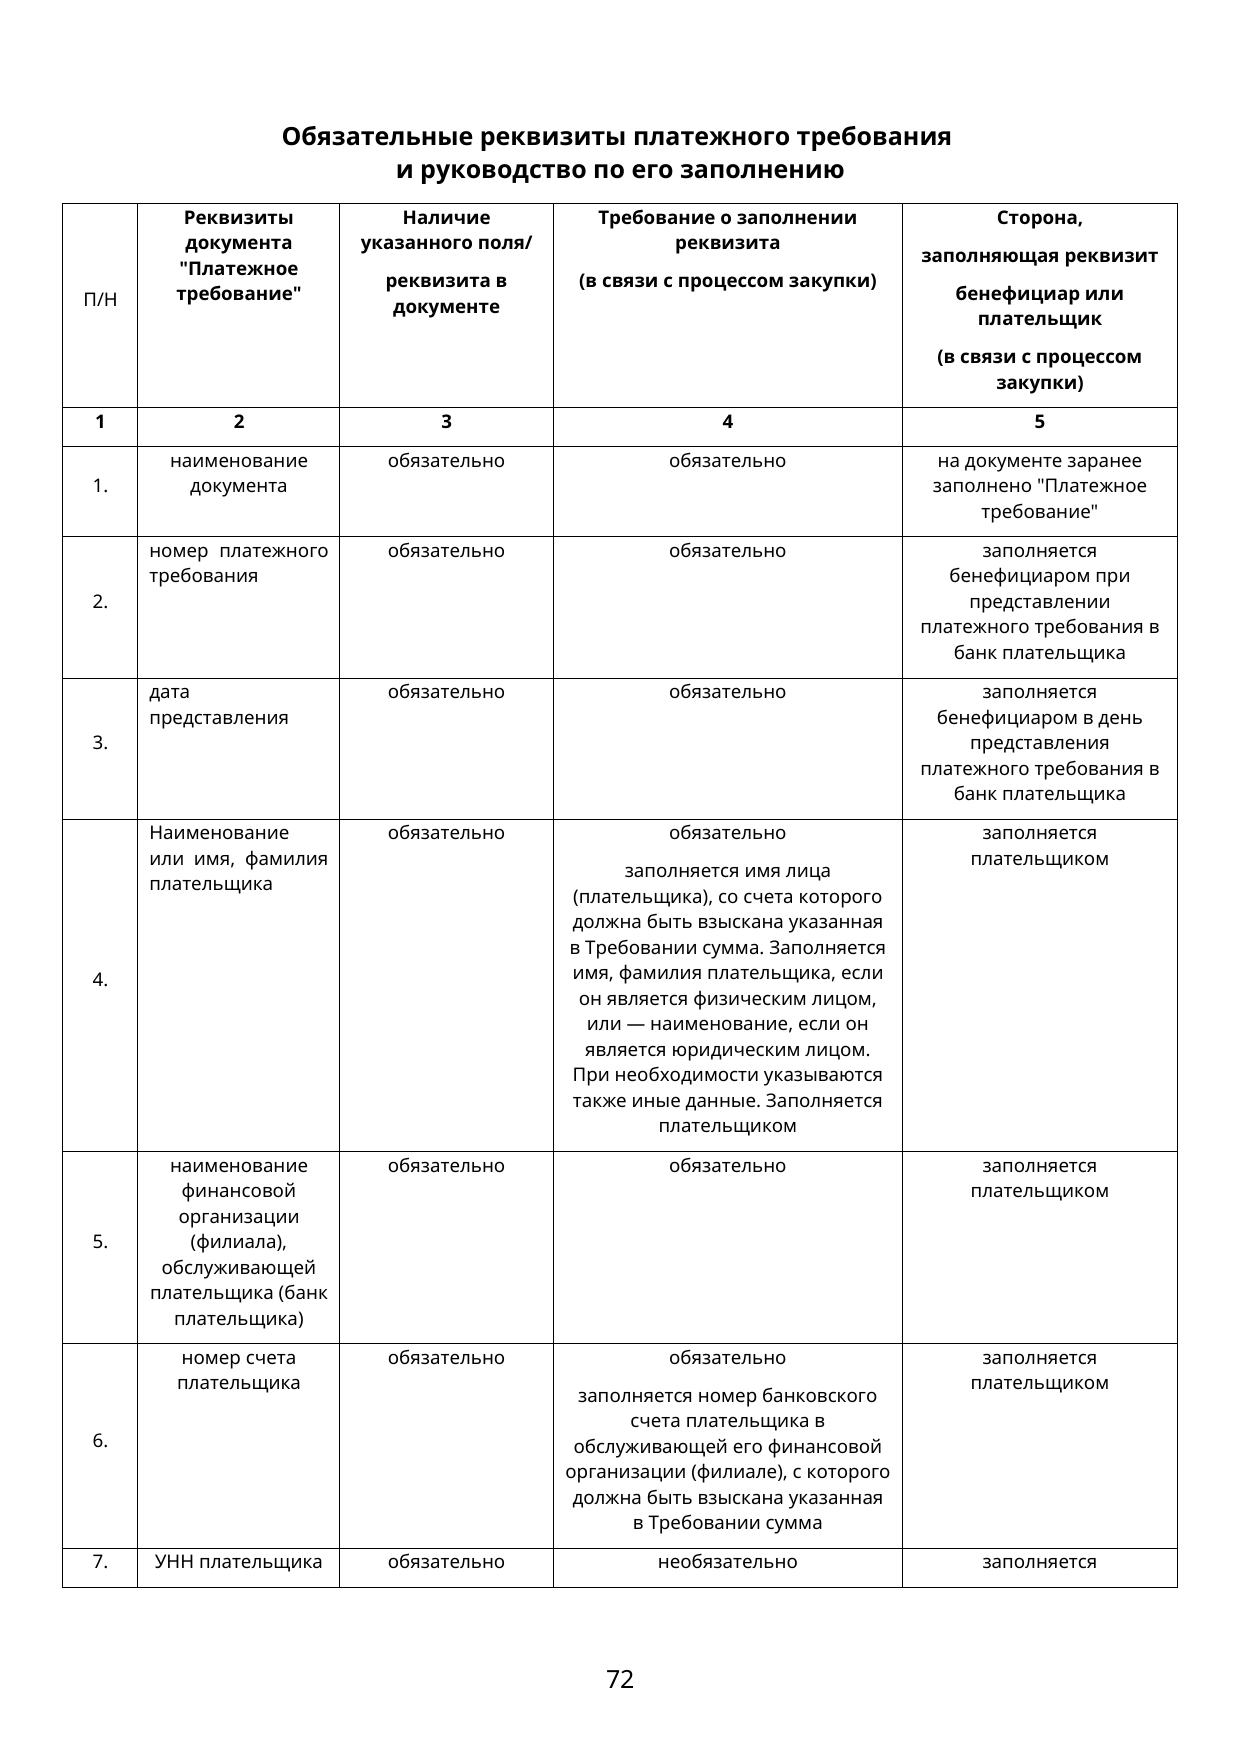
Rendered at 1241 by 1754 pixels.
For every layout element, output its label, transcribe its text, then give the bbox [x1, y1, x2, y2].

table_cell УНН плательщика [138, 1549, 339, 1587]
table_cell номер платежного требования [138, 537, 339, 677]
table_cell заполняется плательщиком [903, 820, 1177, 1151]
table_cell обязательно заполняется номер банковского счета плательщика в обслуживающей его финансовой организации (филиале), с которого должна быть взыскана указанная в Требовании сумма [554, 1344, 902, 1548]
table_cell 6. [63, 1344, 137, 1548]
table_cell обязательно [554, 537, 902, 677]
table_cell Наименование или имя, фамилия плательщика [138, 820, 339, 1151]
table_cell 5 [903, 408, 1177, 446]
table_cell обязательно [340, 1344, 553, 1548]
table_cell номер счета плательщика [138, 1344, 339, 1548]
table_cell 2 [138, 408, 339, 446]
table_cell обязательно заполняется имя лица (плательщика), со счета которого должна быть взыскана указанная в Требовании сумма. Заполняется имя, фамилия плательщика, если он является физическим лицом, или — наименование, если он является юридическим лицом. При необходимости указываются также иные данные. Заполняется плательщиком [554, 820, 902, 1151]
table_cell обязательно [340, 1549, 553, 1587]
table_header Требование о заполнении реквизита (в связи с процессом закупки) [554, 204, 902, 407]
table_cell заполняется бенефициаром при представлении платежного требования в банк плательщика [903, 537, 1177, 677]
table_cell 4 [554, 408, 902, 446]
table_cell заполняется плательщиком [903, 1549, 1177, 1587]
table_cell обязательно [554, 679, 902, 818]
table_cell 1. [63, 447, 137, 536]
table_cell обязательно [340, 537, 553, 677]
table_cell 5. [63, 1152, 137, 1343]
table_cell обязательно [554, 447, 902, 536]
table_cell на документе заранее заполнено "Платежное требование" [903, 447, 1177, 536]
table_cell наименование финансовой организации (филиала), обслуживающей плательщика (банк плательщика) [138, 1152, 339, 1343]
table_header Наличие указанного поля/ реквизита в документе [340, 204, 553, 407]
table_cell заполняется плательщиком [903, 1344, 1177, 1548]
table_cell обязательно [554, 1152, 902, 1343]
table_cell 2. [63, 537, 137, 677]
text Обязательные реквизиты платежного требования и руководство по его заполнению [207, 118, 1034, 186]
table_cell заполняется бенефициаром в день представления платежного требования в банк плательщика [903, 679, 1177, 818]
table_cell обязательно [340, 1152, 553, 1343]
table_header П/Н [63, 204, 137, 407]
table_header Реквизиты документа "Платежное требование" [138, 204, 339, 407]
table_cell заполняется плательщиком [903, 1152, 1177, 1343]
table_cell наименование документа [138, 447, 339, 536]
table_cell дата представления [138, 679, 339, 818]
table_cell 1 [63, 408, 137, 446]
table_cell 4. [63, 820, 137, 1151]
table_cell 3. [63, 679, 137, 818]
table_header Сторона, заполняющая реквизит бенефициар или плательщик (в связи с процессом закупки) [903, 204, 1177, 407]
table_cell обязательно [340, 820, 553, 1151]
table_cell 3 [340, 408, 553, 446]
table_cell обязательно [340, 679, 553, 818]
table_cell 7. [63, 1549, 137, 1587]
table_cell обязательно [340, 447, 553, 536]
